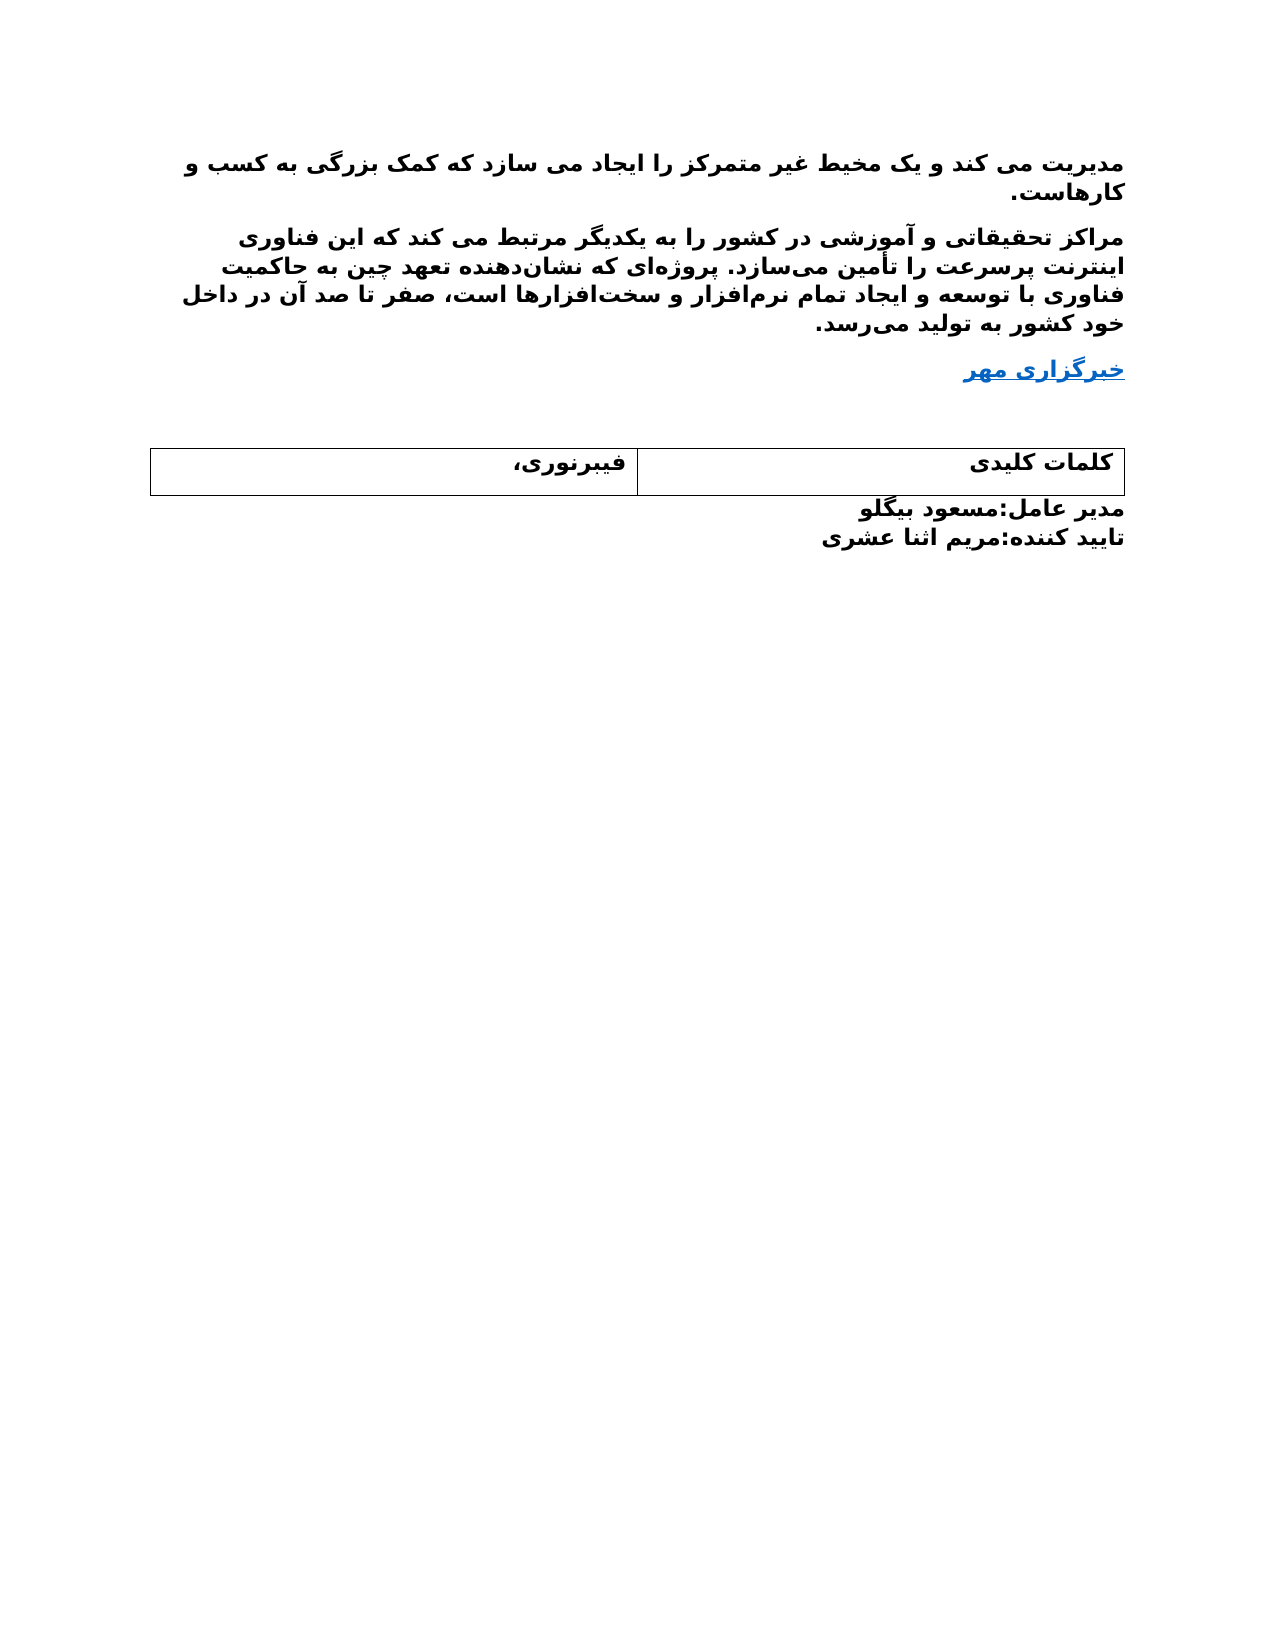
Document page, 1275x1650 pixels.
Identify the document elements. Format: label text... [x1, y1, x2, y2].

table_header کلمات کلیدی [638, 449, 1124, 494]
table_header فیبرنوری، [151, 449, 637, 494]
text مراکز تحقیقاتی و آموزشی در کشور را به یکدیگر مرتبط می کند که این فناوری اینترنت پرسرعت را تأمین می‌سازد. پروژه‌ای که نشان‌دهنده تعهد چین به حاکمیت فناوری با توسعه و ایجاد تمام نرم‌افزار و سخت‌افزارها است، صفر تا صد آن در داخل خود کشور به تولید می‌رسد. [150, 224, 1125, 337]
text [150, 150, 1125, 205]
text خبرگزاری مهر [150, 356, 1125, 382]
text مدیر عامل:مسعود بیگلو تایید کننده:مریم اثنا عشری [150, 496, 1125, 551]
